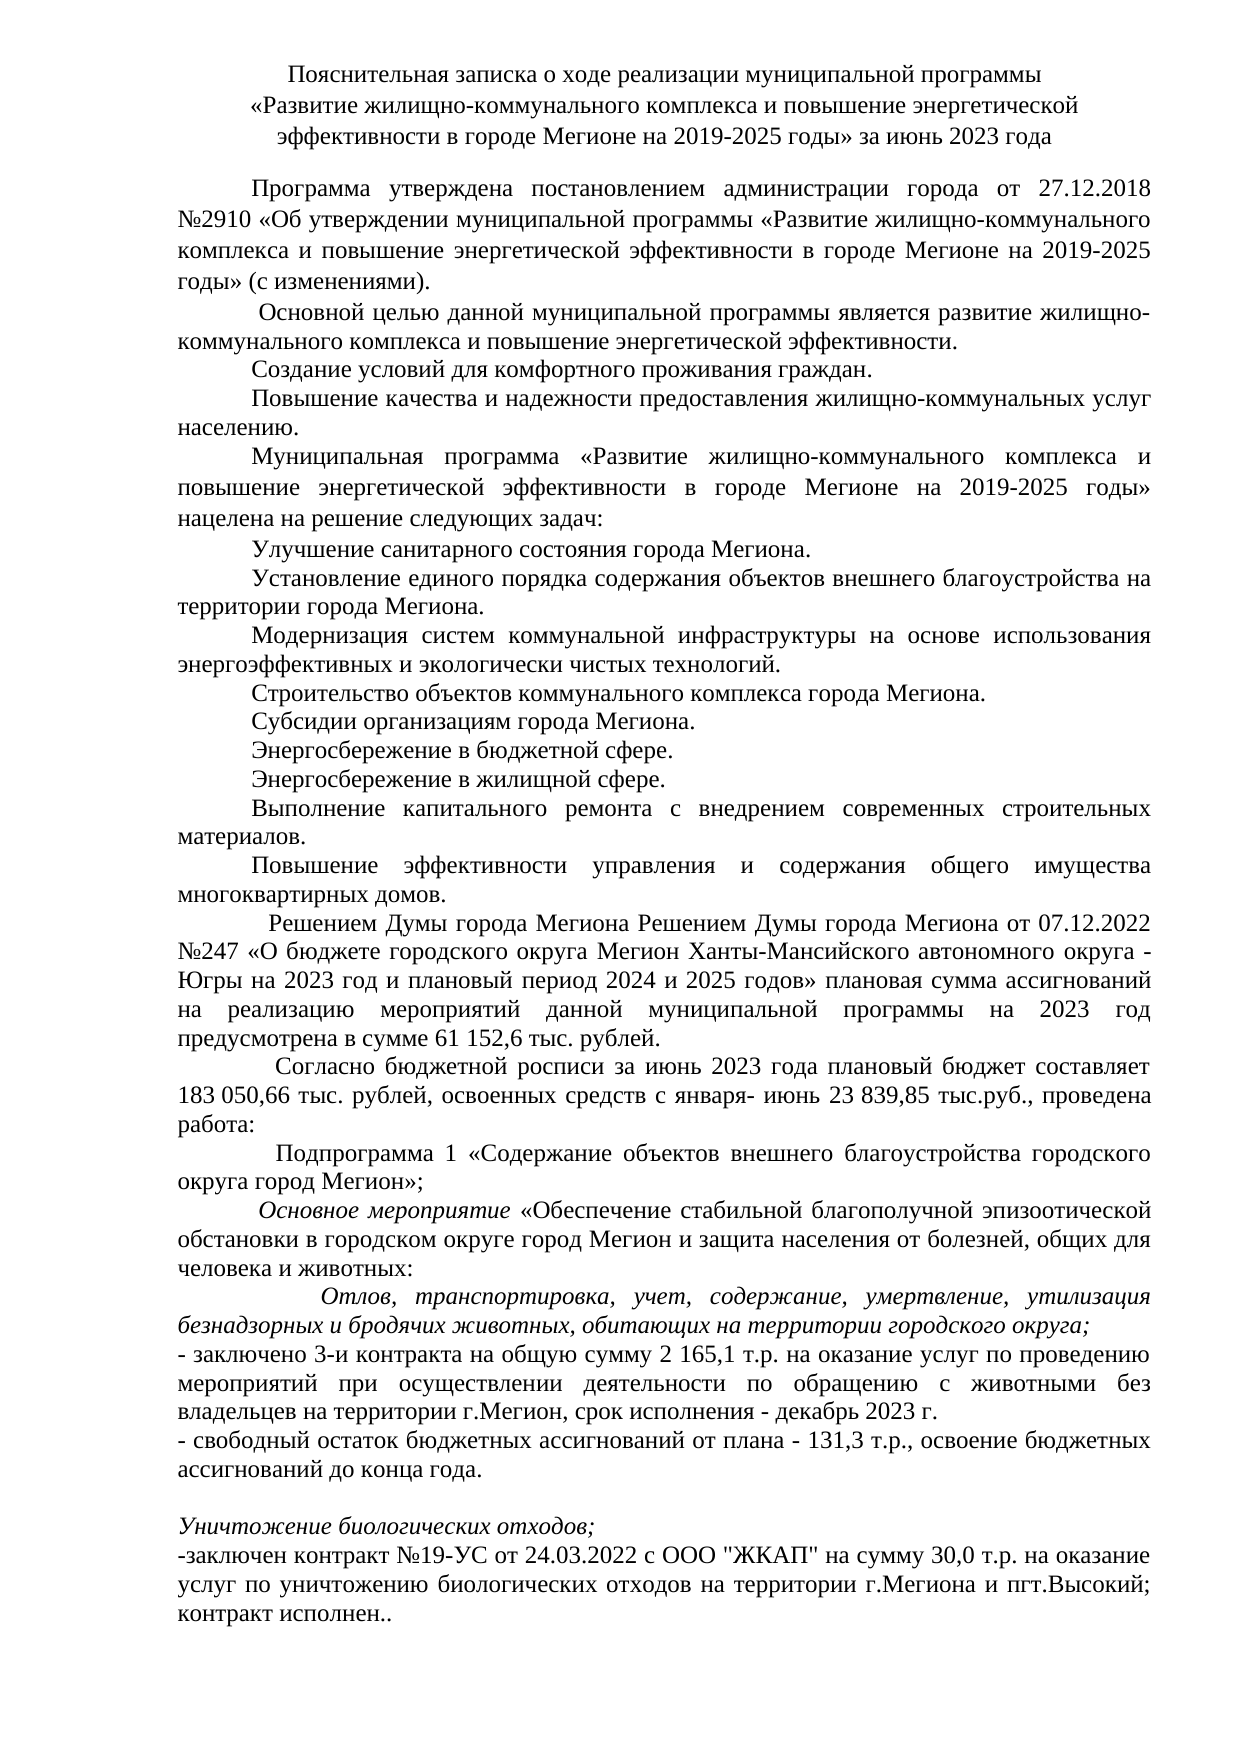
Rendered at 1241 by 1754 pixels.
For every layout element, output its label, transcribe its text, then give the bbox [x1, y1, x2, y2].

text Решением Думы города Мегиона Решением Думы города Мегиона от 07.12.2022 №247 «О бюджете городского округа Мегион Ханты-Мансийского автономного округа - Югры на 2023 год и плановый период 2024 и 2025 годов» плановая сумма ассигнований на реализацию мероприятий данной муниципальной программы на 2023 год предусмотрена в сумме 61 152,6 тыс. рублей. [177, 908, 1152, 1051]
text Пояснительная записка о ходе реализации муниципальной программы [177, 59, 1152, 88]
text Отлов, транспортировка, учет, содержание, умертвление, утилизация безнадзорных и бродячих животных, обитающих на территории городского округа; [177, 1281, 1152, 1339]
text Уничтожение биологических отходов; [177, 1511, 1152, 1540]
text Модернизация систем коммунальной инфраструктуры на основе использования энергоэффективных и экологически чистых технологий. [177, 620, 1152, 678]
text Повышение эффективности управления и содержания общего имущества многоквартирных домов. [177, 850, 1152, 908]
text Установление единого порядка содержания объектов внешнего благоустройства на территории города Мегиона. [177, 563, 1152, 620]
text Энергосбережение в бюджетной сфере. [177, 735, 1152, 764]
text - свободный остаток бюджетных ассигнований от плана - 131,3 т.р., освоение бюджетных ассигнований до конца года. [177, 1425, 1152, 1483]
text Согласно бюджетной росписи за июнь 2023 года плановый бюджет составляет 183 050,66 тыс. рублей, освоенных средств с января- июнь 23 839,85 тыс.руб., проведена работа: [177, 1051, 1152, 1138]
text Программа утверждена постановлением администрации города от 27.12.2018 №2910 «Об утверждении муниципальной программы «Развитие жилищно-коммунального комплекса и повышение энергетической эффективности в городе Мегионе на 2019-2025 годы» (с изменениями). [177, 173, 1152, 295]
text Повышение качества и надежности предоставления жилищно-коммунальных услуг населению. [177, 383, 1152, 441]
text Основное мероприятие «Обеспечение стабильной благополучной эпизоотической обстановки в городском округе город Мегион и защита населения от болезней, общих для человека и животных: [177, 1195, 1152, 1281]
text Создание условий для комфортного проживания граждан. [177, 354, 1152, 383]
text -заключен контракт №19-УС от 24.03.2022 с ООО "ЖКАП" на сумму 30,0 т.р. на оказание услуг по уничтожению биологических отходов на территории г.Мегиона и пгт.Высокий; контракт исполнен.. [177, 1540, 1152, 1626]
text Субсидии организациям города Мегиона. [177, 706, 1152, 735]
text Подпрограмма 1 «Содержание объектов внешнего благоустройства городского округа город Мегион»; [177, 1138, 1152, 1195]
text - заключено 3-и контракта на общую сумму 2 165,1 т.р. на оказание услуг по проведению мероприятий при осуществлении деятельности по обращению с животными без владельцев на территории г.Мегион, срок исполнения - декабрь 2023 г. [177, 1339, 1152, 1425]
text «Развитие жилищно-коммунального комплекса и повышение энергетической эффективности в городе Мегионе на 2019-2025 годы» за июнь 2023 года [177, 90, 1152, 150]
text Улучшение санитарного состояния города Мегиона. [177, 534, 1152, 563]
text Основной целью данной муниципальной программы является развитие жилищно-коммунального комплекса и повышение энергетической эффективности. [177, 297, 1152, 354]
text Муниципальная программа «Развитие жилищно-коммунального комплекса и повышение энергетической эффективности в городе Мегионе на 2019-2025 годы» нацелена на решение следующих задач: [177, 441, 1152, 532]
text Выполнение капитального ремонта с внедрением современных строительных материалов. [177, 793, 1152, 850]
text Строительство объектов коммунального комплекса города Мегиона. [177, 678, 1152, 706]
text Энергосбережение в жилищной сфере. [177, 764, 1152, 793]
